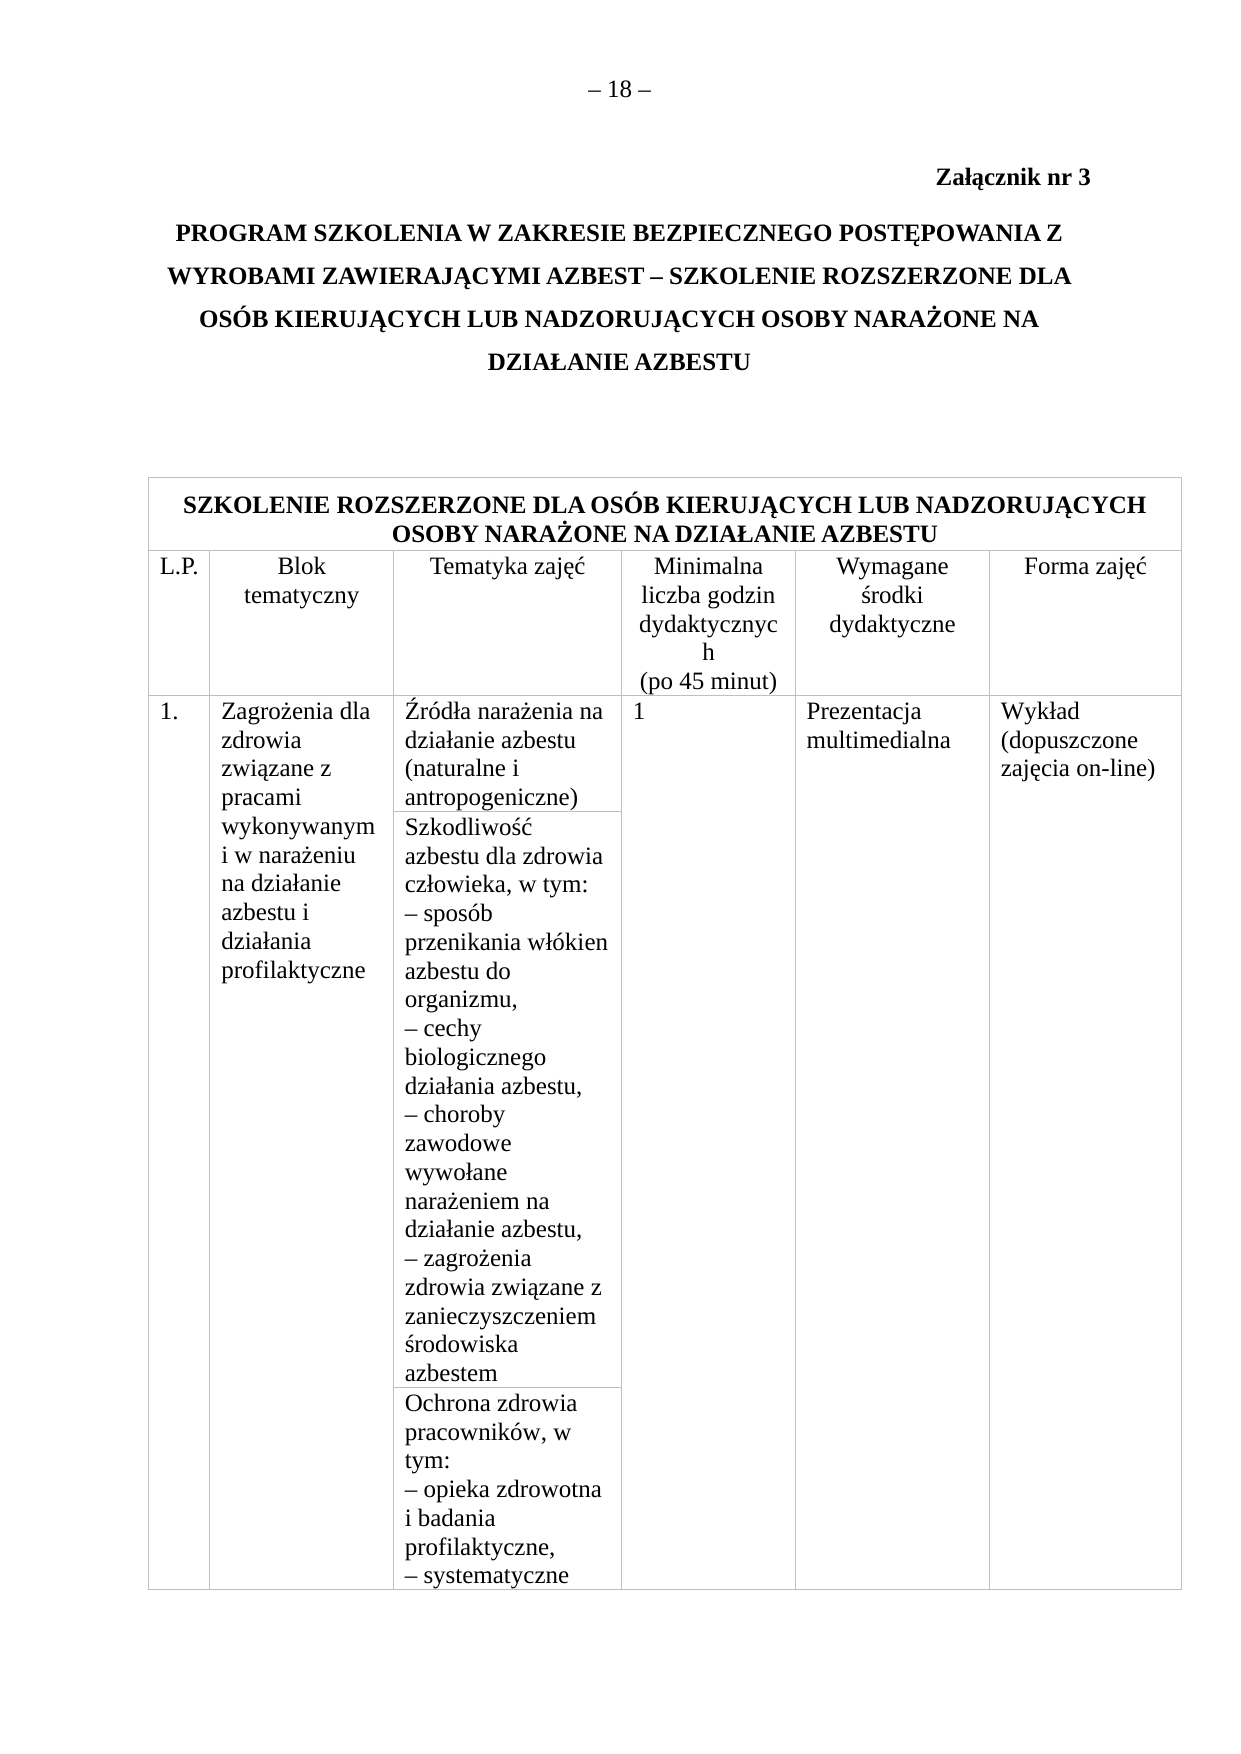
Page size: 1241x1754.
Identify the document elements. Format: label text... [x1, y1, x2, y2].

table_cell L.P. [149, 551, 209, 695]
text Załącznik nr 3 [148, 162, 1091, 191]
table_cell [394, 1388, 621, 1589]
table_cell Tematyka zajęć [394, 551, 621, 695]
table_header Szkolenie rozszerzone dla osób kierujących lub nadzorujących OSOBY NARAŻONE NA DZIAŁANIE AZBESTU [149, 478, 1181, 550]
table_cell Źródła narażenia na działanie azbestu (naturalne i antropogeniczne) [394, 696, 621, 811]
table_cell Wymagane środki dydaktyczne [796, 551, 989, 695]
table_cell Zagrożenia dla zdrowia związane z pracami wykonywanymi w narażeniu na działanie azbestu i działania profilaktyczne [210, 696, 393, 1589]
table_cell 1. [149, 696, 209, 1589]
table_cell 1 [622, 696, 795, 1589]
table_cell Blok tematyczny [210, 551, 393, 695]
table_cell Szkodliwość azbestu dla zdrowia człowieka, w tym: – sposób przenikania włókien azbestu do organizmu, – cechy biologicznego działania azbestu, – choroby zawodowe wywołane narażeniem na działanie azbestu, – zagrożenia zdrowia związane z zanieczyszczeniem środowiska azbestem [394, 812, 621, 1387]
table_cell Prezentacja multimedialna [796, 696, 989, 1589]
table_cell Wykład (dopuszczone zajęcia on-line) [990, 696, 1181, 1589]
table_cell Minimalna liczba godzin dydaktycznych (po 45 minut) [622, 551, 795, 695]
table_cell Forma zajęć [990, 551, 1181, 695]
text PROGRAM SZKOLENIA W ZAKRESIE BEZPIECZNEGO POSTĘPOWANIA Z WYROBAMI ZAWIERAJĄCYMI AZBEST – SZKOLENIE ROZSZERZONE DLA OSÓB KIERUJĄCYCH LUB NADZORUJĄCYCH OSOBY NARAŻONE NA DZIAŁANIE AZBESTU [148, 218, 1091, 376]
